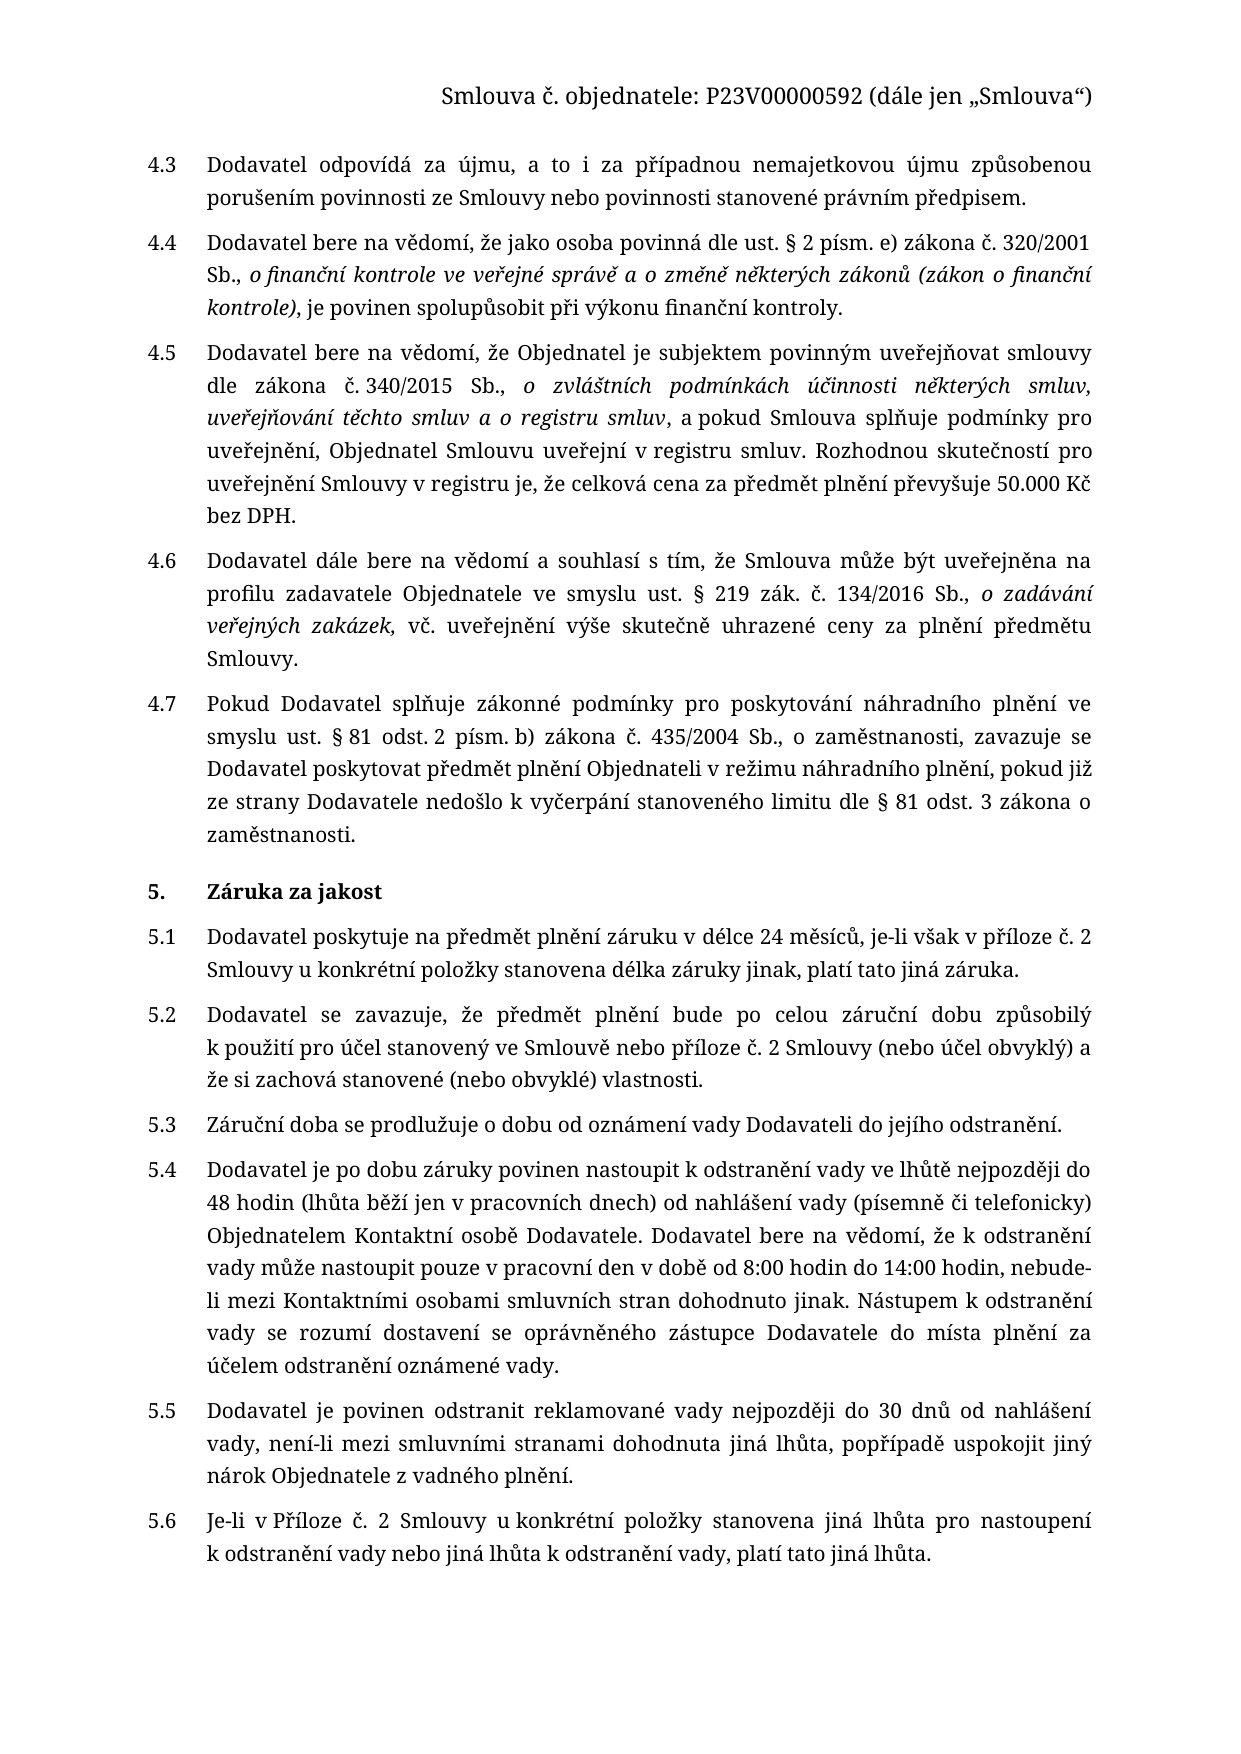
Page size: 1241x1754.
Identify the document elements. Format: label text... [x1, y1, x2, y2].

list Dodavatel bere na vědomí, že jako osoba povinná dle ust. § 2 písm. e) zákona č. 320/2001 Sb., o finanční kontrole ve veřejné správě a o změně některých zákonů (zákon o finanční kontrole), je povinen spolupůsobit při výkonu finanční kontroly. [148, 228, 1093, 322]
list Dodavatel dále bere na vědomí a souhlasí s tím, že Smlouva může být uveřejněna na profilu zadavatele Objednatele ve smyslu ust. § 219 zák. č. 134/2016 Sb., o zadávání veřejných zakázek, vč. uveřejnění výše skutečně uhrazené ceny za plnění předmětu Smlouvy. [148, 546, 1093, 673]
list Dodavatel bere na vědomí, že Objednatel je subjektem povinným uveřejňovat smlouvy dle zákona č. 340/2015 Sb., o zvláštních podmínkách účinnosti některých smluv, uveřejňování těchto smluv a o registru smluv, a pokud Smlouva splňuje podmínky pro uveřejnění, Objednatel Smlouvu uveřejní v registru smluv. Rozhodnou skutečností pro uveřejnění Smlouvy v registru je, že celková cena za předmět plnění převyšuje 50.000 Kč bez DPH. [148, 338, 1093, 530]
list Dodavatel se zavazuje, že předmět plnění bude po celou záruční dobu způsobilý k použití pro účel stanovený ve Smlouvě nebo příloze č. 2 Smlouvy (nebo účel obvyklý) a že si zachová stanovené (nebo obvyklé) vlastnosti. [148, 1000, 1093, 1094]
list Dodavatel odpovídá za újmu, a to i za případnou nemajetkovou újmu způsobenou porušením povinnosti ze Smlouvy nebo povinnosti stanovené právním předpisem. [148, 150, 1093, 211]
list Dodavatel poskytuje na předmět plnění záruku v délce 24 měsíců, je-li však v příloze č. 2 Smlouvy u konkrétní položky stanovena délka záruky jinak, platí tato jiná záruka. [148, 922, 1093, 983]
list Pokud Dodavatel splňuje zákonné podmínky pro poskytování náhradního plnění ve smyslu ust. § 81 odst. 2 písm. b) zákona č. 435/2004 Sb., o zaměstnanosti, zavazuje se Dodavatel poskytovat předmět plnění Objednateli v režimu náhradního plnění, pokud již ze strany Dodavatele nedošlo k vyčerpání stanoveného limitu dle § 81 odst. 3 zákona o zaměstnanosti. [148, 689, 1093, 848]
list Záruka za jakost [148, 877, 1093, 906]
list Záruční doba se prodlužuje o dobu od oznámení vady Dodavateli do jejího odstranění. [148, 1110, 1093, 1139]
list Dodavatel je povinen odstranit reklamované vady nejpozději do 30 dnů od nahlášení vady, není-li mezi smluvními stranami dohodnuta jiná lhůta, popřípadě uspokojit jiný nárok Objednatele z vadného plnění. [148, 1396, 1093, 1490]
list Dodavatel je po dobu záruky povinen nastoupit k odstranění vady ve lhůtě nejpozději do 48 hodin (lhůta běží jen v pracovních dnech) od nahlášení vady (písemně či telefonicky) Objednatelem Kontaktní osobě Dodavatele. Dodavatel bere na vědomí, že k odstranění vady může nastoupit pouze v pracovní den v době od 8:00 hodin do 14:00 hodin, nebude-li mezi Kontaktními osobami smluvních stran dohodnuto jinak. Nástupem k odstranění vady se rozumí dostavení se oprávněného zástupce Dodavatele do místa plnění za účelem odstranění oznámené vady. [148, 1156, 1093, 1379]
list Je-li v Příloze č. 2 Smlouvy u konkrétní položky stanovena jiná lhůta pro nastoupení k odstranění vady nebo jiná lhůta k odstranění vady, platí tato jiná lhůta. [148, 1507, 1093, 1568]
